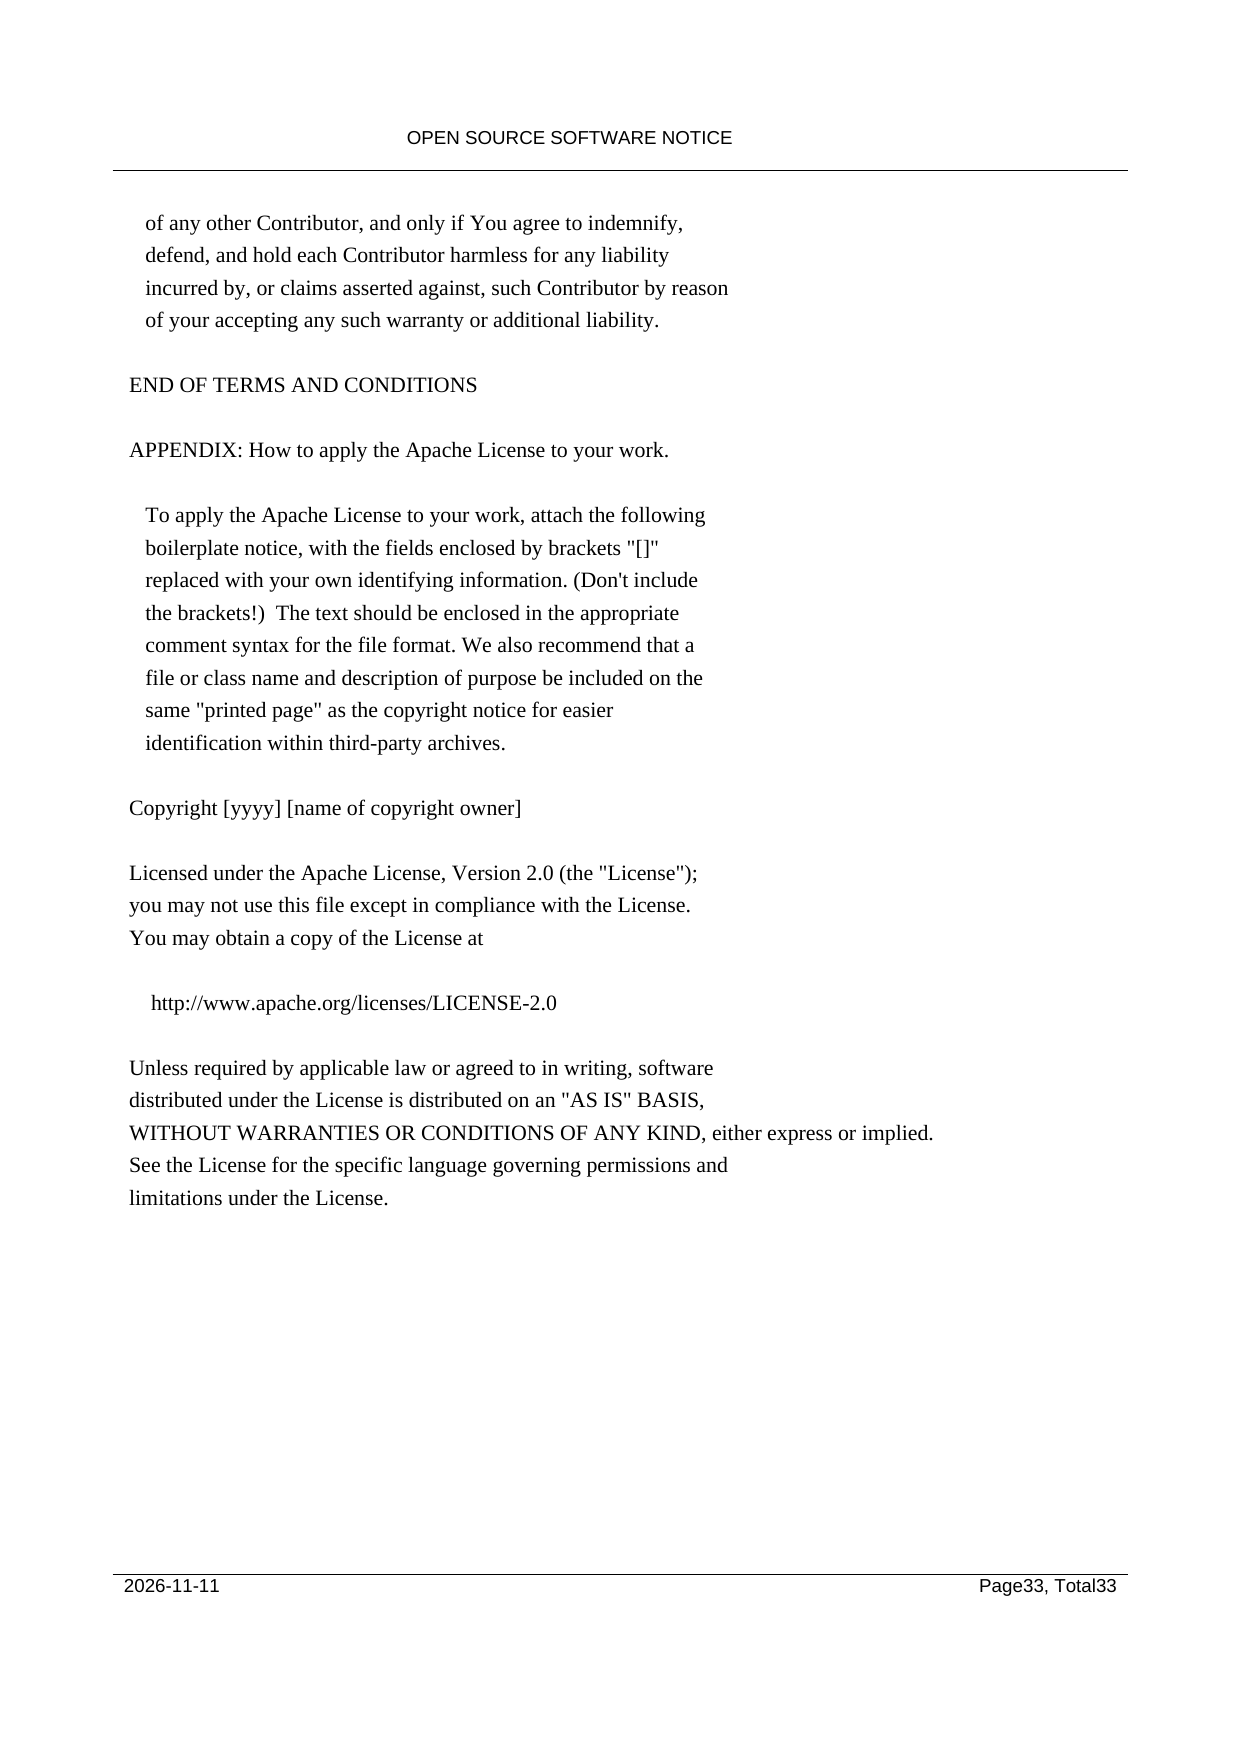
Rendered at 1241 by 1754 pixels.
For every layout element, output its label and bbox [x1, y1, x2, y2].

text [112, 206, 1128, 1214]
